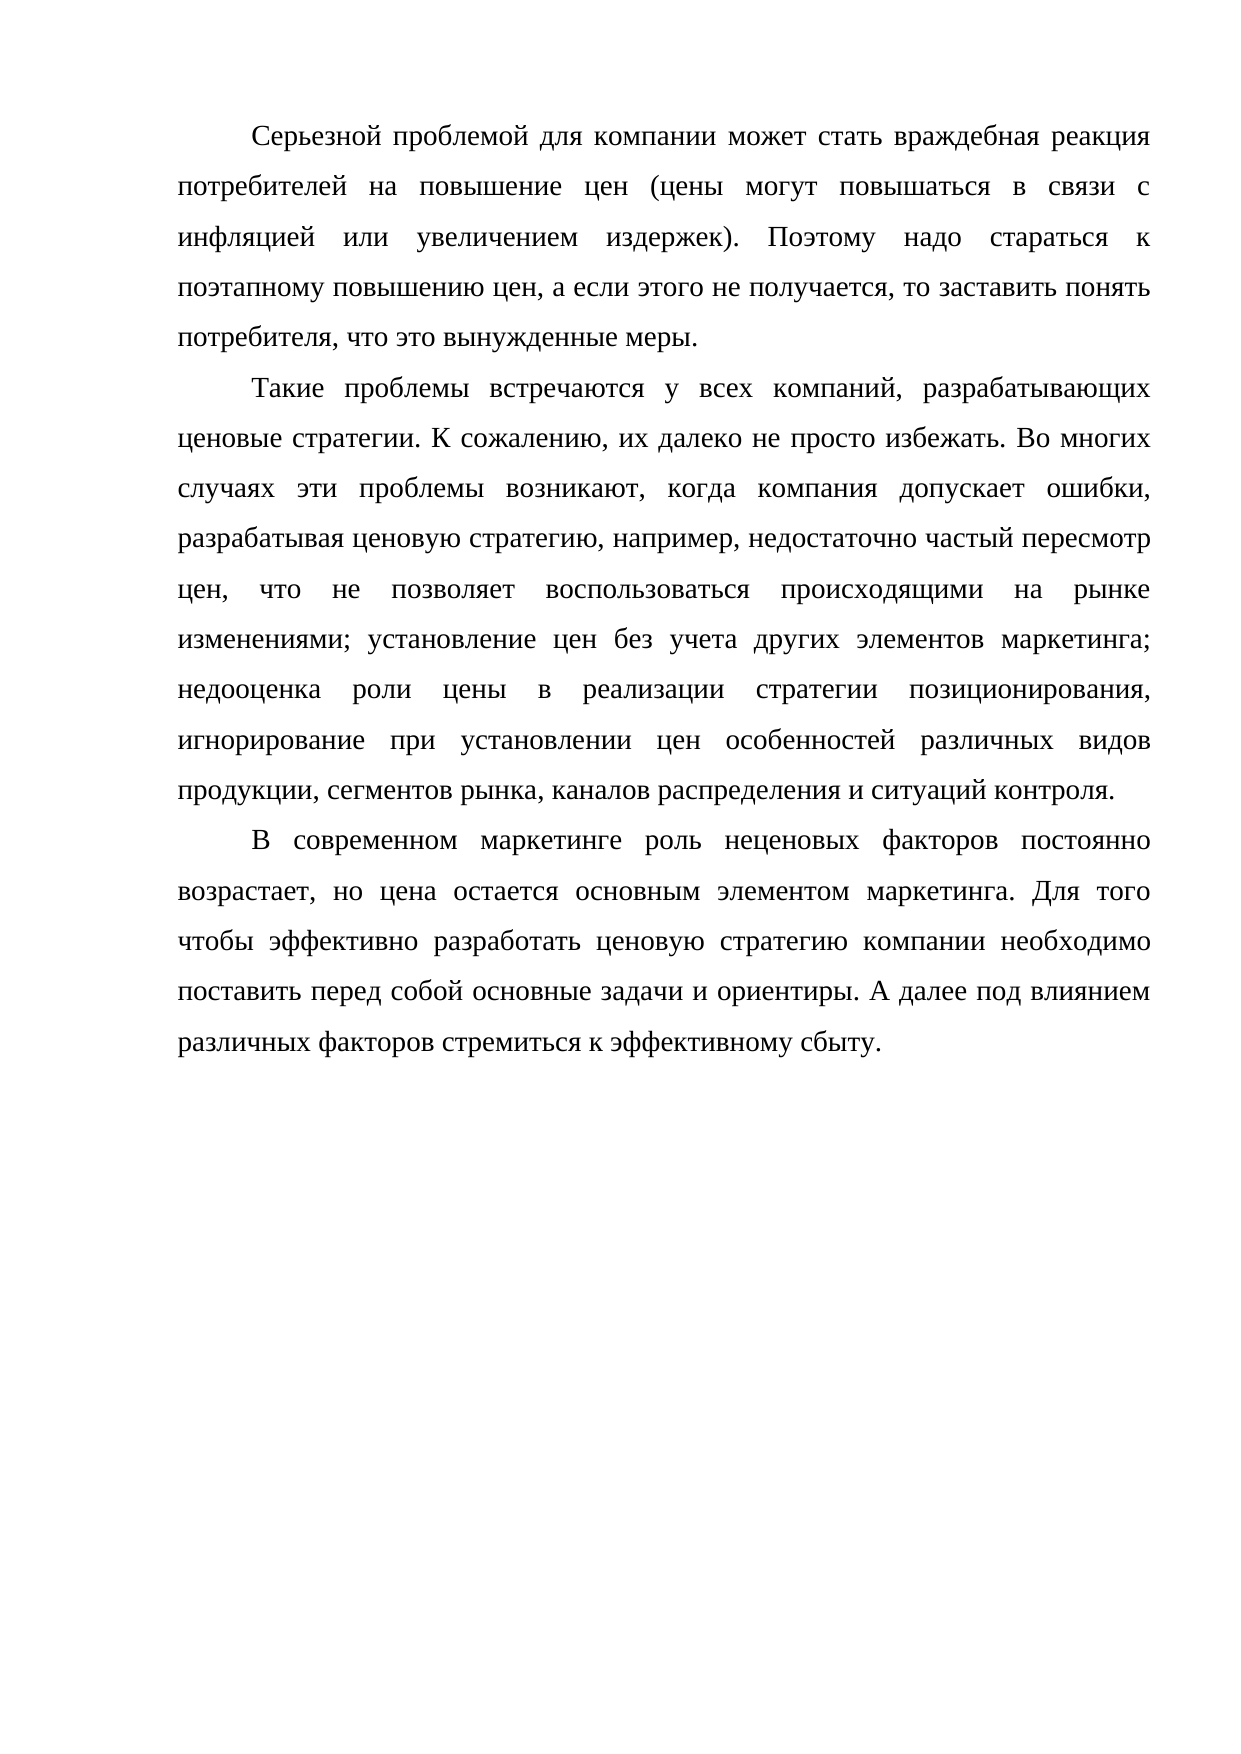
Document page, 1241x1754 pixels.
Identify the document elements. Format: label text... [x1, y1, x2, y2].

text Такие проблемы встречаются у всех компаний, разрабатывающих ценовые стратегии. К сожалению, их далеко не просто избежать. Во многих случаях эти проблемы возникают, когда компания допускает ошибки, разрабатывая ценовую стратегию, например, недостаточно частый пересмотр цен, что не позволяет воспользоваться происходящими на рынке изменениями; установление цен без учета других элементов маркетинга; недооценка роли цены в реализации стратегии позиционирования, игнорирование при установлении цен особенностей различных видов продукции, сегментов рынка, каналов распределения и ситуаций контроля. [177, 370, 1152, 806]
text Серьезной проблемой для компании может стать враждебная реакция потребителей на повышение цен (цены могут повышаться в связи с инфляцией или увеличением издержек). Поэтому надо стараться к поэтапному повышению цен, а если этого не получается, то заставить понять потребителя, что это вынужденные меры. [177, 118, 1152, 353]
text В современном маркетинге роль неценовых факторов постоянно возрастает, но цена остается основным элементом маркетинга. Для того чтобы эффективно разработать ценовую стратегию компании необходимо поставить перед собой основные задачи и ориентиры. А далее под влиянием различных факторов стремиться к эффективному сбыту. [177, 822, 1152, 1057]
